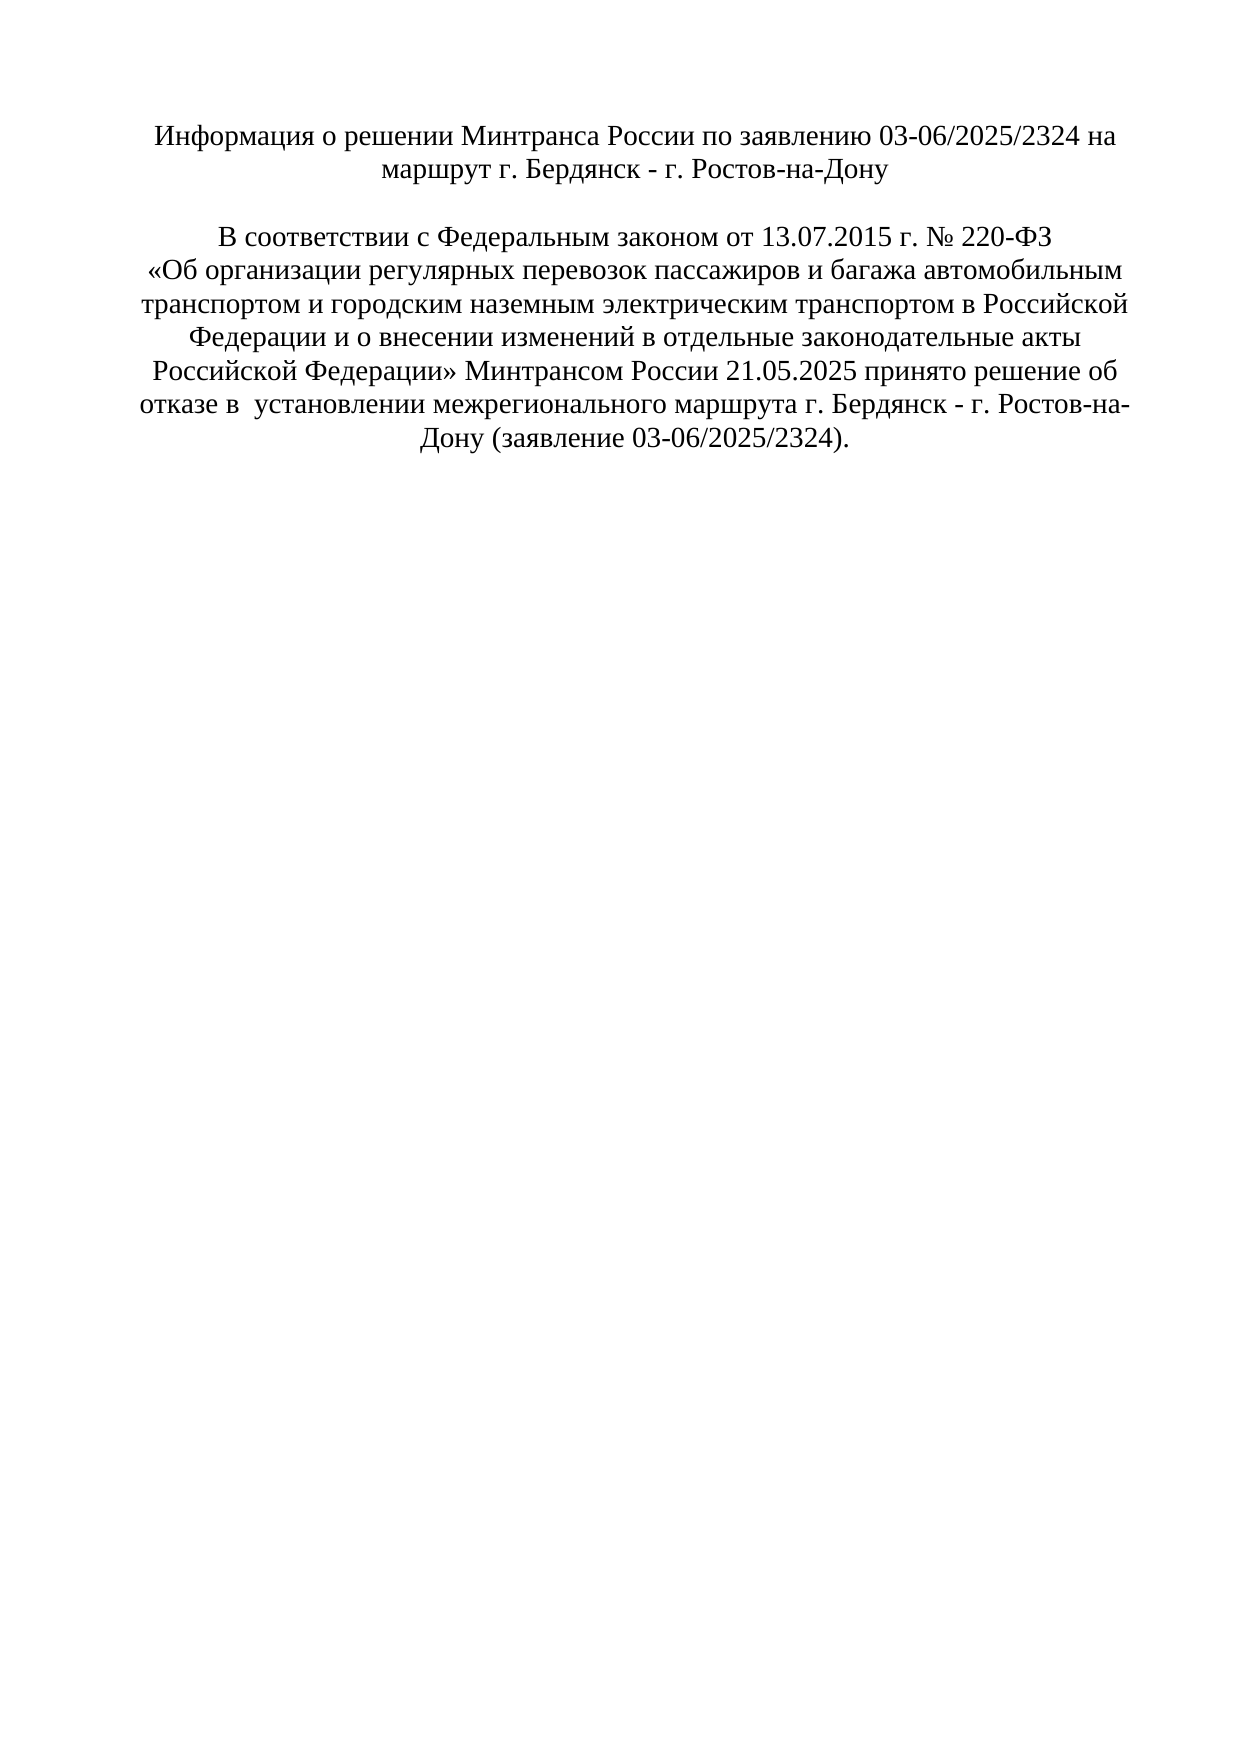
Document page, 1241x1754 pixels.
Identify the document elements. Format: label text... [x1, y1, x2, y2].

text Информация о решении Минтранса России по заявлению 03-06/2025/2324 на маршрут г. Бердянск - г. Ростов-на-Дону [118, 118, 1152, 185]
text В соответствии с Федеральным законом от 13.07.2015 г. № 220-ФЗ «Об организации регулярных перевозок пассажиров и багажа автомобильным транспортом и городским наземным электрическим транспортом в Российской Федерации и о внесении изменений в отдельные законодательные акты Российской Федерации» Минтрансом России 21.05.2025 принято решение об отказе в установлении межрегионального маршрута г. Бердянск - г. Ростов-на-Дону (заявление 03-06/2025/2324). [118, 219, 1152, 453]
